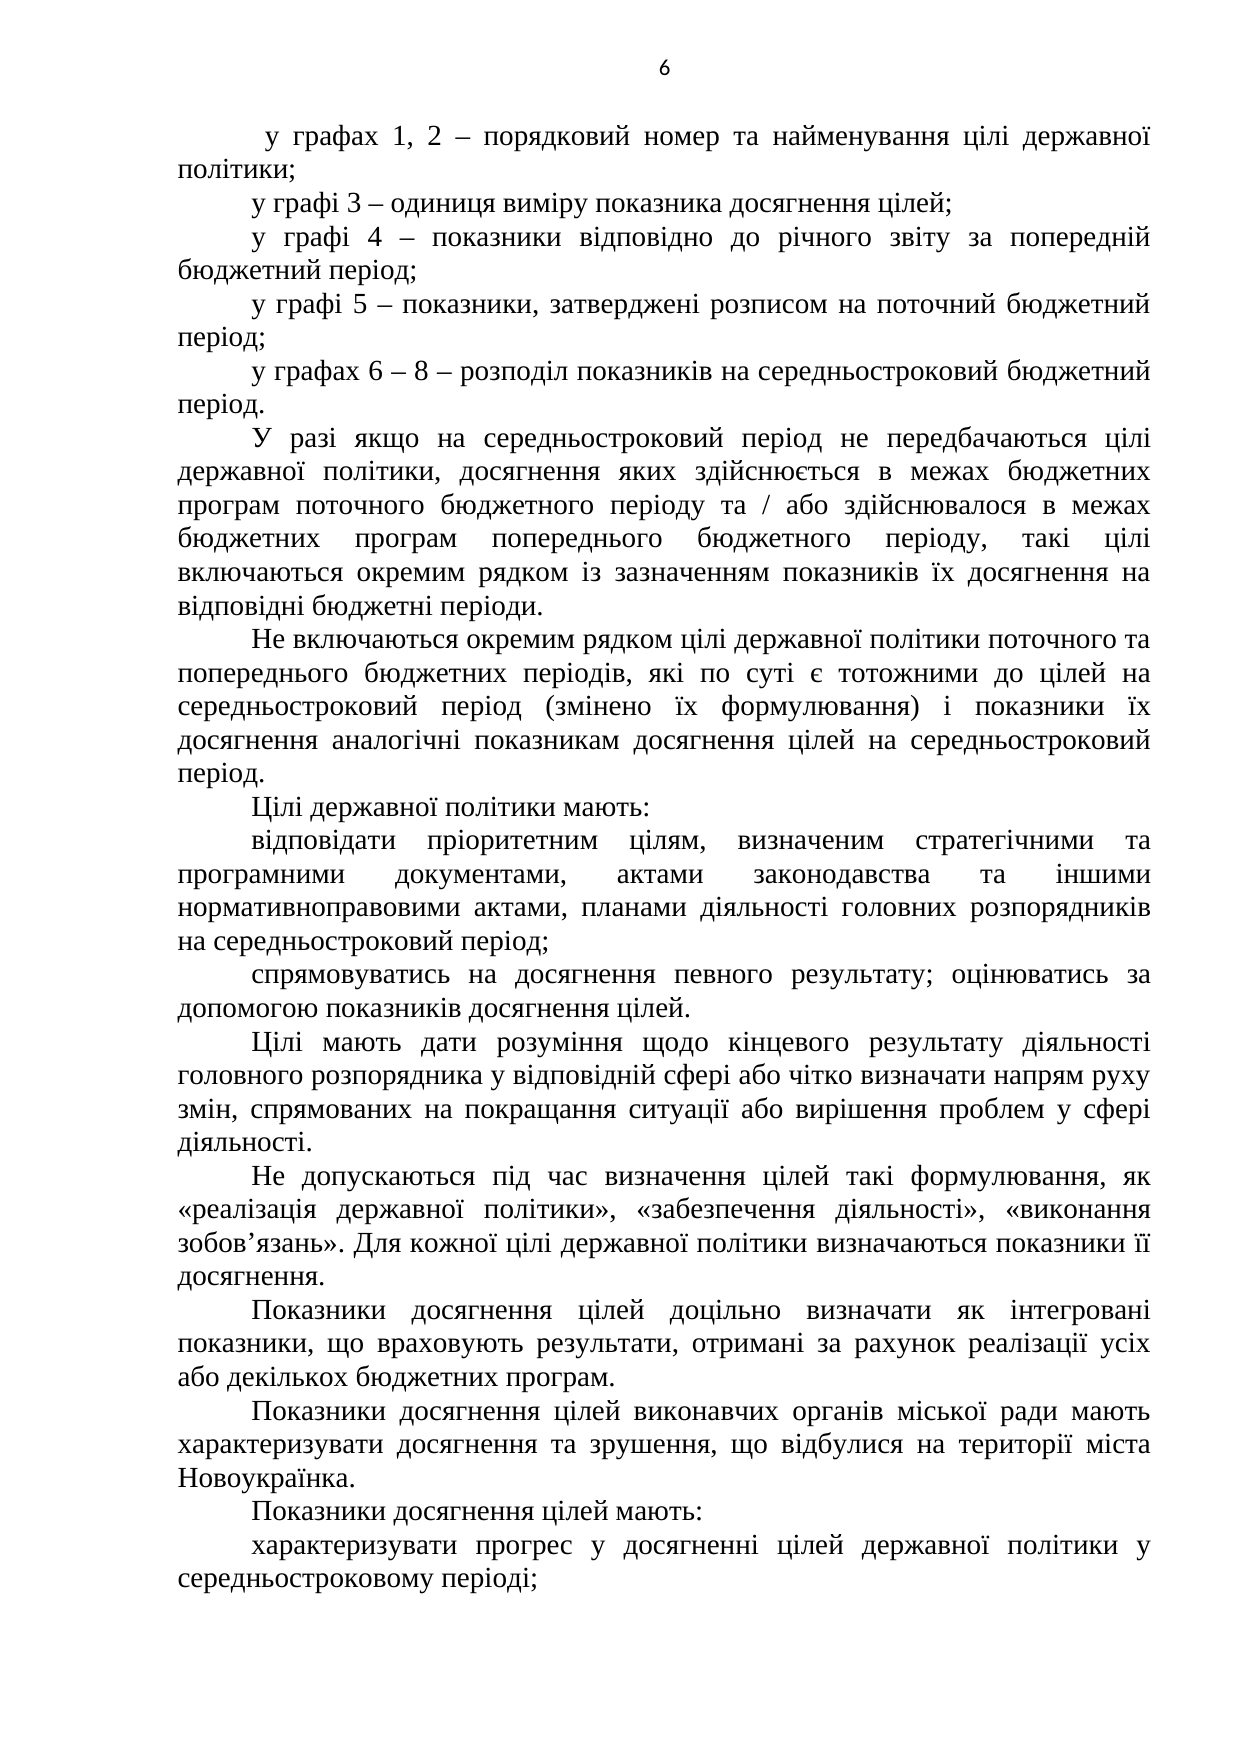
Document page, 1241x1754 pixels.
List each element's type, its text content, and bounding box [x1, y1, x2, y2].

text у графах 1, 2 – порядковий номер та найменування цілі державної політики; [177, 118, 1152, 185]
text у графі 5 – показники, затверджені розписом на поточний бюджетний період; [177, 286, 1152, 353]
text Показники досягнення цілей виконавчих органів міської ради мають характеризувати досягнення та зрушення, що відбулися на території міста Новоукраїнка. [177, 1393, 1152, 1493]
text Цілі державної політики мають: [177, 789, 1152, 822]
text у графі 3 – одиниця виміру показника досягнення цілей; [177, 185, 1152, 219]
text у графах 6 – 8 – розподіл показників на середньостроковий бюджетний період. [177, 353, 1152, 420]
text Не включаються окремим рядком цілі державної політики поточного та попереднього бюджетних періодів, які по суті є тотожними до цілей на середньостроковий період (змінено їх формулювання) і показники їх досягнення аналогічні показникам досягнення цілей на середньостроковий період. [177, 621, 1152, 789]
text У разі якщо на середньостроковий період не передбачаються цілі державної політики, досягнення яких здійснюється в межах бюджетних програм поточного бюджетного періоду та / або здійснювалося в межах бюджетних програм попереднього бюджетного періоду, такі цілі включаються окремим рядком із зазначенням показників їх досягнення на відповідні бюджетні періоди. [177, 420, 1152, 621]
text у графі 4 – показники відповідно до річного звіту за попередній бюджетний період; [177, 219, 1152, 286]
text спрямовуватись на досягнення певного результату; оцінюватись за допомогою показників досягнення цілей. [177, 957, 1152, 1024]
text характеризувати прогрес у досягненні цілей державної політики у середньостроковому періоді; [177, 1527, 1152, 1594]
text відповідати пріоритетним цілям, визначеним стратегічними та програмними документами, актами законодавства та іншими нормативноправовими актами, планами діяльності головних розпорядників на середньостроковий період; [177, 822, 1152, 957]
text Показники досягнення цілей доцільно визначати як інтегровані показники, що враховують результати, отримані за рахунок реалізації усіх або декількох бюджетних програм. [177, 1292, 1152, 1393]
text Показники досягнення цілей мають: [177, 1493, 1152, 1527]
text Не допускаються під час визначення цілей такі формулювання, як «реалізація державної політики», «забезпечення діяльності», «виконання зобов’язань». Для кожної цілі державної політики визначаються показники її досягнення. [177, 1158, 1152, 1292]
text Цілі мають дати розуміння щодо кінцевого результату діяльності головного розпорядника у відповідній сфері або чітко визначати напрям руху змін, спрямованих на покращання ситуації або вирішення проблем у сфері діяльності. [177, 1024, 1152, 1158]
